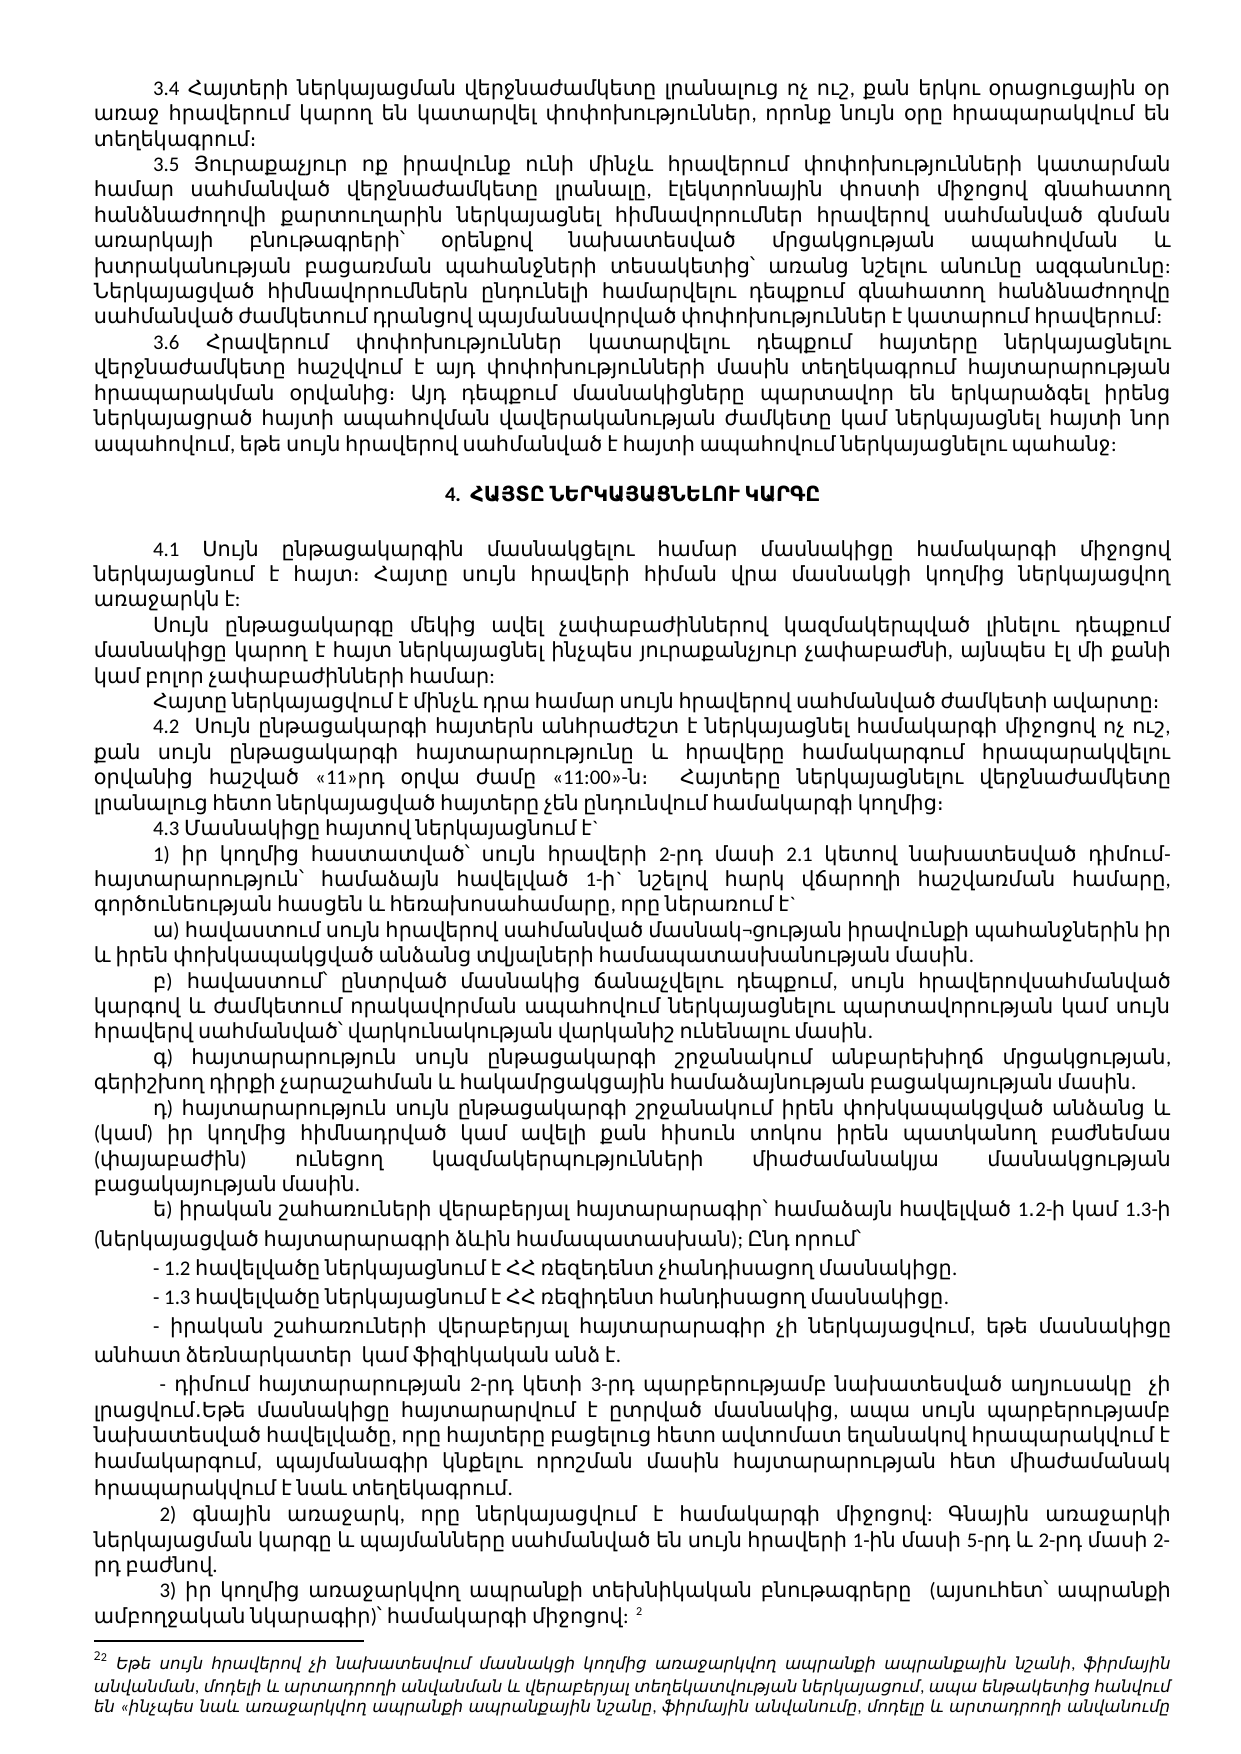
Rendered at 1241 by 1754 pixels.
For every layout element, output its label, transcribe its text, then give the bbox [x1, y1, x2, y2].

text 4.2 Սույն ընթացակարգի հայտերն անհրաժեշտ է ներկայացնել համակարգի միջոցով ոչ ուշ, քան սույն ընթացակարգի հայտարարությունը և հրավերը համակարգում հրապարակվելու օրվանից հաշված «11»րդ օրվա ժամը «11:00»-ն։ Հայտերը ներկայացնելու վերջնաժամկետը լրանալուց հետո ներկայացված հայտերը չեն ընդունվում համակարգի կողմից։ [94, 714, 1171, 815]
text 1) իր կողմից հաստատված՝ սույն հրավերի 2-րդ մասի 2.1 կետով նախատեսված դիմում-հայտարարություն՝ համաձայն հավելված 1-ի` նշելով հարկ վճարողի հաշվառման համարը, գործունեության հասցեն և հեռախոսահամարը, որը ներառում է` [94, 841, 1171, 917]
text - դիմում հայտարարության 2-րդ կետի 3-րդ պարբերությամբ նախատեսված աղյուսակը չի լրացվում․Եթե մասնակիցը հայտարարվում է ըտրված մասնակից, ապա սույն պարբերությամբ նախատեսված հավելվածը, որը հայտերը բացելուց հետո ավտոմատ եղանակով հրապարակվում է համակարգում, պայմանագիր կնքելու որոշման մասին հայտարարության հետ միաժամանակ հրապարակվում է նաև տեղեկագրում. [94, 1372, 1171, 1501]
text 2) գնային առաջարկ, որը ներկայացվում է համակարգի միջոցով: Գնային առաջարկի ներկայացման կարգը և պայմանները սահմանված են սույն հրավերի 1-ին մասի 5-րդ և 2-րդ մասի 2-րդ բաժնով. [94, 1501, 1171, 1578]
text 4.1 Սույն ընթացակարգին մասնակցելու համար մասնակիցը համակարգի միջոցով ներկայացնում է հայտ։ Հայտը սույն հրավերի հիման վրա մասնակցի կողմից ներկայացվող առաջարկն է: [94, 536, 1171, 612]
text ա) հավաստում սույն հրավերով սահմանված մասնակ¬ցության իրավունքի պահանջներին իր և իրեն փոխկապակցված անձանց տվյալների համապատասխանության մասին. [94, 917, 1171, 968]
text 3.4 Հայտերի ներկայացման վերջնաժամկետը լրանալուց ոչ ուշ, քան երկու օրացուցային օր առաջ հրավերում կարող են կատարվել փոփոխություններ, որոնք նույն օրը հրապարակվում են տեղեկագրում։ [94, 75, 1171, 151]
text բ) հավաստում՝ ընտրված մասնակից ճանաչվելու դեպքում, սույն հրավերովսահմանված կարգով և ժամկետում որակավորման ապահովում ներկայացնելու պարտավորության կամ սույն հրավերվ սահմանված՝ վարկունակության վարկանիշ ունենալու մասին. [94, 968, 1171, 1044]
text - 1.3 հավելվածը ներկայացնում է ՀՀ ռեզիդենտ հանդիսացող մասնակիցը. [94, 1284, 1171, 1309]
text 3.6 Հրավերում փոփոխություններ կատարվելու դեպքում հայտերը ներկայացնելու վերջնաժամկետը հաշվվում է այդ փոփոխությունների մասին տեղեկագրում հայտարարության հրապարակման օրվանից։ Այդ դեպքում մասնակիցները պարտավոր են երկարաձգել իրենց ներկայացրած հայտի ապահովման վավերականության ժամկետը կամ ներկայացնել հայտի նոր ապահովում, եթե սույն հրավերով սահմանված է հայտի ապահովում ներկայացնելու պահանջ: [94, 329, 1171, 456]
text գ) հայտարարություն սույն ընթացակարգի շրջանակում անբարեխիղճ մրցակցության, գերիշխող դիրքի չարաշահման և հակամրցակցային համաձայնության բացակայության մասին. [94, 1044, 1171, 1095]
text դ) հայտարարություն սույն ընթացակարգի շրջանակում իրեն փոխկապակցված անձանց և (կամ) իր կողմից հիմնադրված կամ ավելի քան հիսուն տոկոս իրեն պատկանող բաժնեմաս (փայաբաժին) ունեցող կազմակերպությունների միաժամանակյա մասնակցության բացակայության մասին. [94, 1095, 1171, 1197]
text - 1.2 հավելվածը ներկայացնում է ՀՀ ռեզեդենտ չհանդիսացող մասնակիցը. [94, 1255, 1171, 1280]
text Հայտը ներկայացվում է մինչև դրա համար սույն հրավերով սահմանված ժամկետի ավարտը։ [94, 688, 1171, 714]
text 3.5 Յուրաքաչյուր ոք իրավունք ունի մինչև հրավերում փոփոխությունների կատարման համար սահմանված վերջնաժամկետը լրանալը, էլեկտրոնային փոստի միջոցով գնահատող հանձնաժողովի քարտուղարին ներկայացնել հիմնավորումներ հրավերով սահմանված գնման առարկայի բնութագրերի՝ օրենքով նախատեսված մրցակցության ապահովման և խտրականության բացառման պահանջների տեսակետից՝ առանց նշելու անունը ազգանունը: Ներկայացված հիմնավորումներն ընդունելի համարվելու դեպքում գնահատող հանձնաժողովը սահմանված ժամկետում դրանցով պայմանավորված փոփոխություններ է կատարում հրավերում: [94, 151, 1171, 329]
text Սույն ընթացակարգը մեկից ավել չափաբաժիններով կազմակերպված լինելու դեպքում մասնակիցը կարող է հայտ ներկայացնել ինչպես յուրաքանչյուր չափաբաժնի, այնպես էլ մի քանի կամ բոլոր չափաբաժինների համար: [94, 612, 1171, 688]
text ե) իրական շահառուների վերաբերյալ հայտարարագիր՝ համաձայն հավելված 1․2-ի կամ 1.3-ի (ներկայացված հայտարարագրի ձևին համապատասխան); Ընդ որում՝ [94, 1197, 1171, 1251]
text 4.3 Մասնակիցը հայտով ներկայացնում է` [94, 815, 1171, 841]
text 3) իր կողմից առաջարկվող ապրանքի տեխնիկական բնութագրերը (այսուհետ՝ ապրանքի ամբողջական նկարագիր)՝ համակարգի միջոցով: 2 [94, 1578, 1171, 1628]
text - իրական շահառուների վերաբերյալ հայտարարագիր չի ներկայացվում, եթե մասնակիցը անհատ ձեռնարկատեր կամ ֆիզիկական անձ է. [94, 1313, 1171, 1368]
text 4. ՀԱՅՏԸ ՆԵՐԿԱՅԱՑՆԵԼՈՒ ԿԱՐԳԸ [94, 482, 1171, 507]
